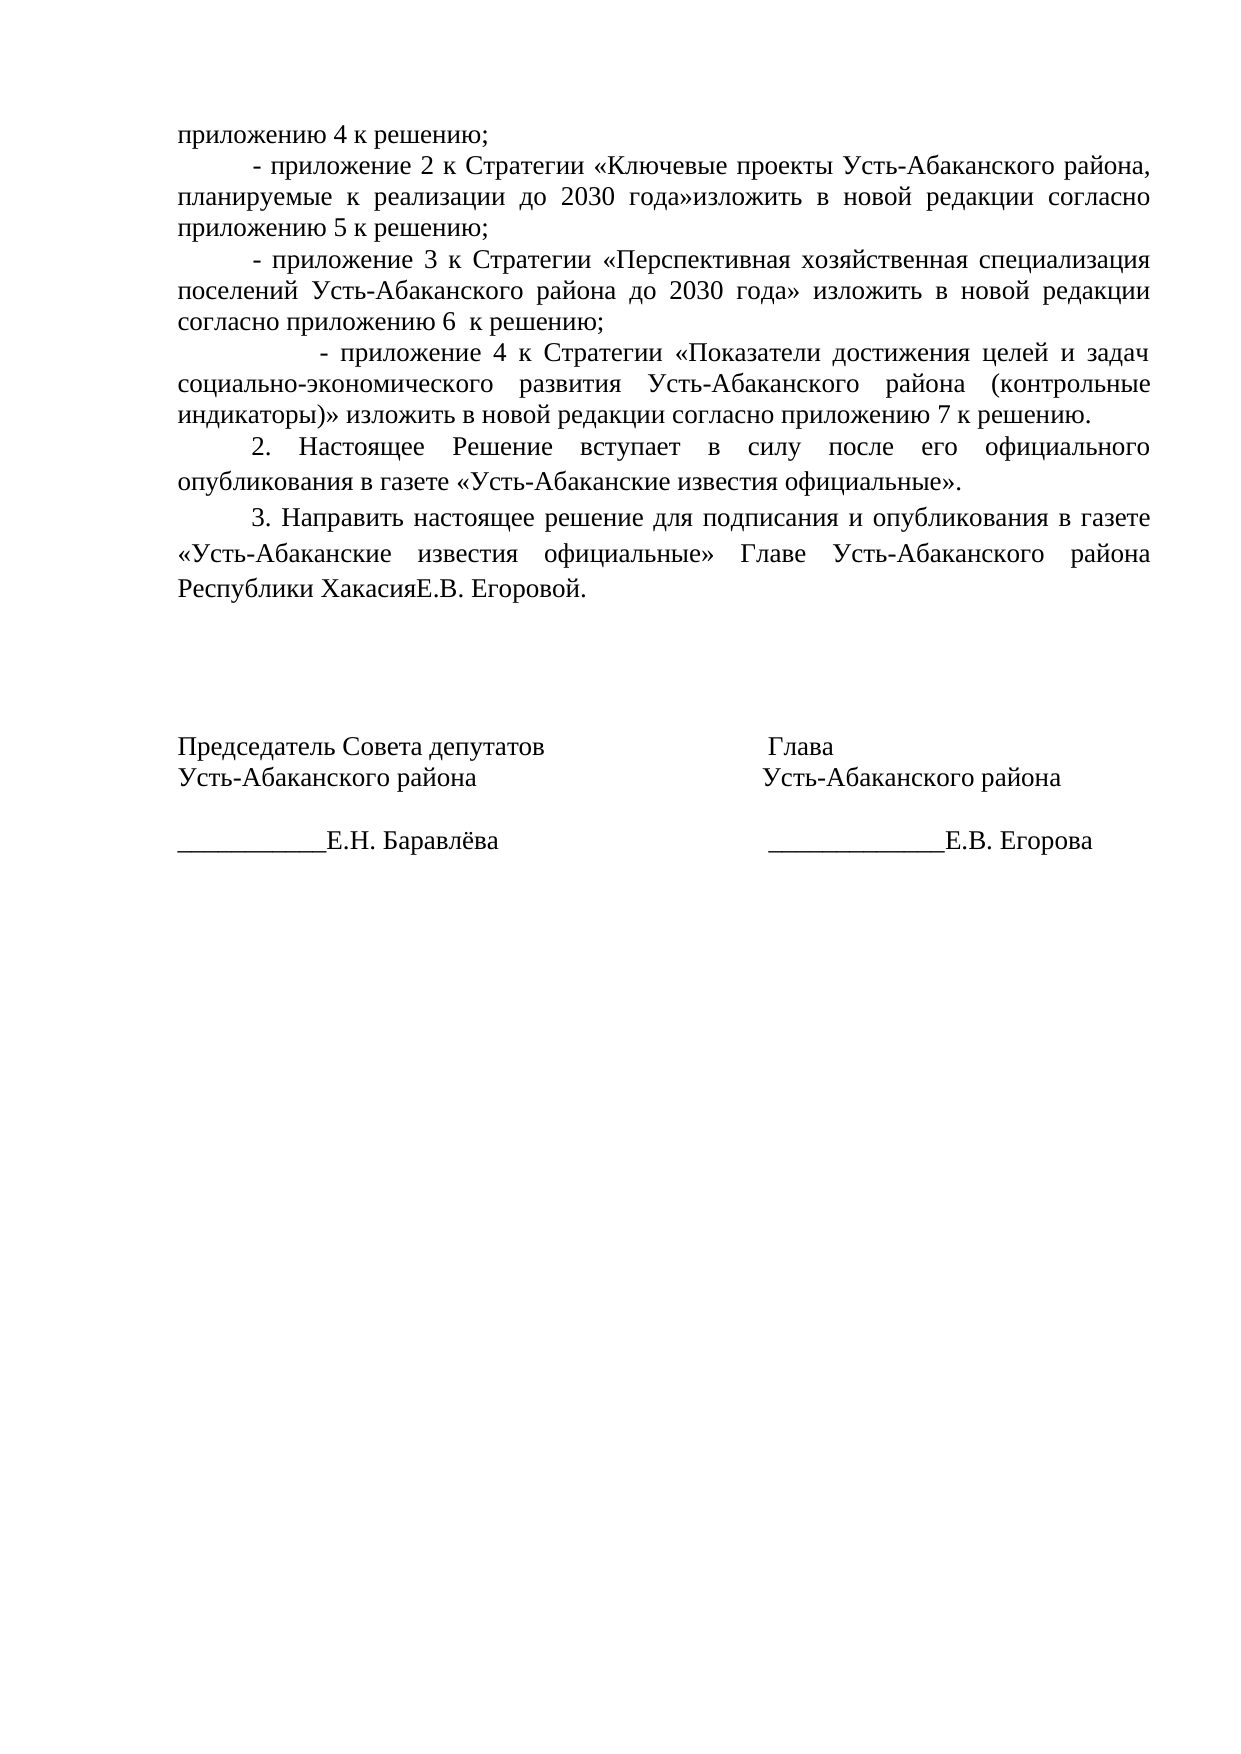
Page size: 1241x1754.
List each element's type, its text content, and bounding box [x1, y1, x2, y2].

list Председатель Совета депутатов Глава [177, 730, 1152, 761]
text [177, 118, 1152, 149]
text - приложение 4 к Стратегии «Показатели достижения целей и задач социально-экономического развития Усть-Абаканского района (контрольные индикаторы)» изложить в новой редакции согласно приложению 7 к решению. [177, 336, 1152, 429]
text Усть-Абаканского района Усть-Абаканского района [177, 761, 1152, 793]
text - приложение 2 к Стратегии «Ключевые проекты Усть-Абаканского района, планируемые к реализации до 2030 года»изложить в новой редакции согласно приложению 5 к решению; [177, 149, 1152, 243]
text - приложение 3 к Стратегии «Перспективная хозяйственная специализация поселений Усть-Абаканского района до 2030 года» изложить в новой редакции согласно приложению 6 к решению; [177, 243, 1152, 336]
text ___________Е.Н. Баравлёва _____________Е.В. Егорова [177, 824, 1152, 855]
text 2. Настоящее Решение вступает в силу после его официального опубликования в газете «Усть-Абаканские известия официальные». [177, 429, 1152, 496]
text 3. Направить настоящее решение для подписания и опубликования в газете «Усть-Абаканские известия официальные» Главе Усть-Абаканского района Республики ХакасияЕ.В. Егоровой. [177, 501, 1152, 604]
